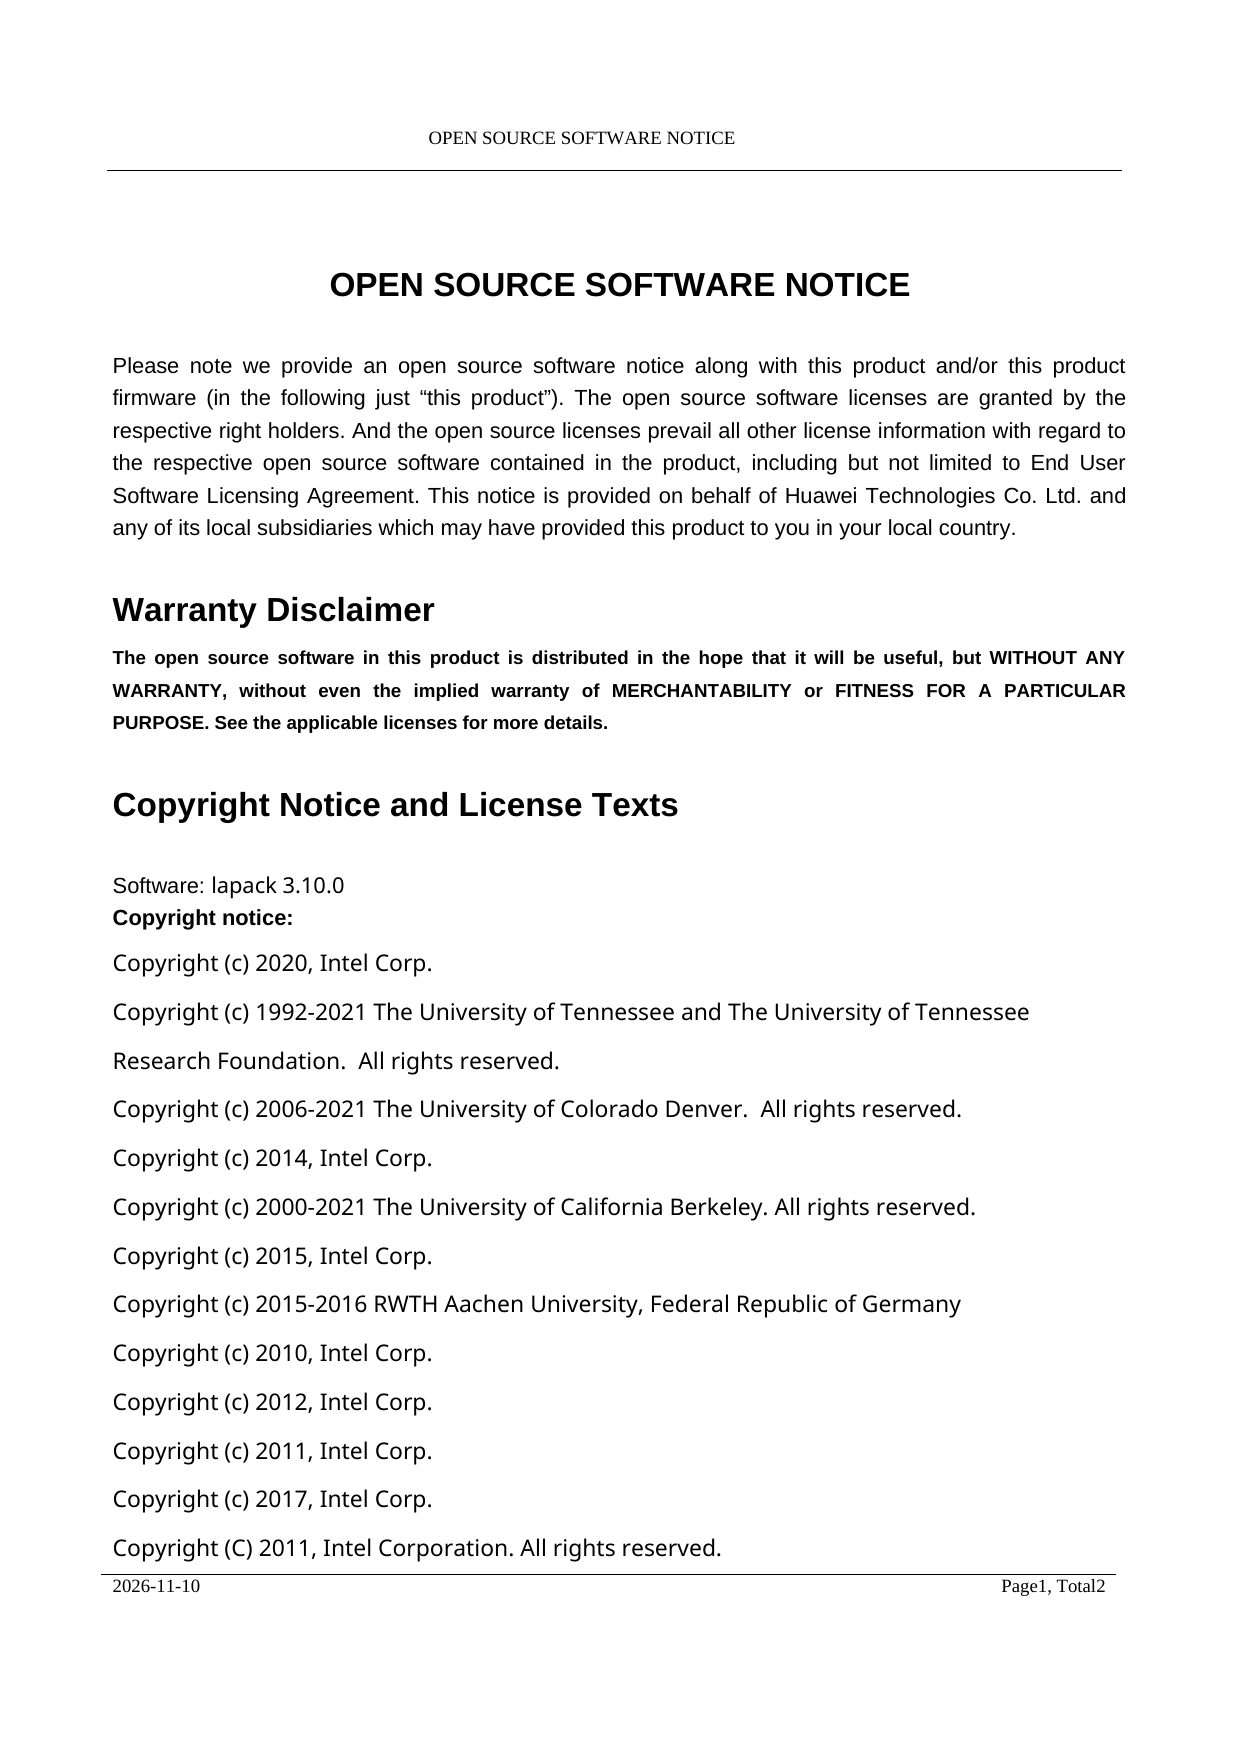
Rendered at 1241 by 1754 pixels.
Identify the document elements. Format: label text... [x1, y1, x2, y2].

text Software: lapack 3.10.0 [112, 869, 1128, 901]
text OPEN SOURCE SOFTWARE NOTICE [112, 251, 1128, 316]
text Copyright notice: [112, 901, 1128, 934]
text Copyright Notice and License Texts [112, 771, 1128, 836]
text Copyright (c) 2020, Intel Corp. Copyright (c) 1992-2021 The University of Tennessee and The University of Tennessee Research Foundation. All rights reserved. Copyright (c) 2006-2021 The University of Colorado Denver. All rights reserved. Copyright (c) 2014, Intel Corp. Copyright (c) 2000-2021 The University of California Berkeley. All rights reserved. Copyright (c) 2015, Intel Corp. Copyright (c) 2015-2016 RWTH Aachen University, Federal Republic of Germany Copyright (c) 2010, Intel Corp. Copyright (c) 2012, Intel Corp. Copyright (c) 2011, Intel Corp. Copyright (c) 2017, Intel Corp. Copyright (C) 2011, Intel Corporation. All rights reserved. [112, 947, 1128, 1564]
text Please note we provide an open source software notice along with this product and/or this product firmware (in the following just “this product”). The open source software licenses are granted by the respective right holders. And the open source licenses prevail all other license information with regard to the respective open source software contained in the product, including but not limited to End User Software Licensing Agreement. This notice is provided on behalf of Huawei Technologies Co. Ltd. and any of its local subsidiaries which may have provided this product to you in your local country. [112, 349, 1128, 544]
text The open source software in this product is distributed in the hope that it will be useful, but WITHOUT ANY WARRANTY, without even the implied warranty of MERCHANTABILITY or FITNESS FOR A PARTICULAR PURPOSE. See the applicable licenses for more details. [112, 641, 1128, 739]
text Warranty Disclaimer [112, 576, 1128, 641]
